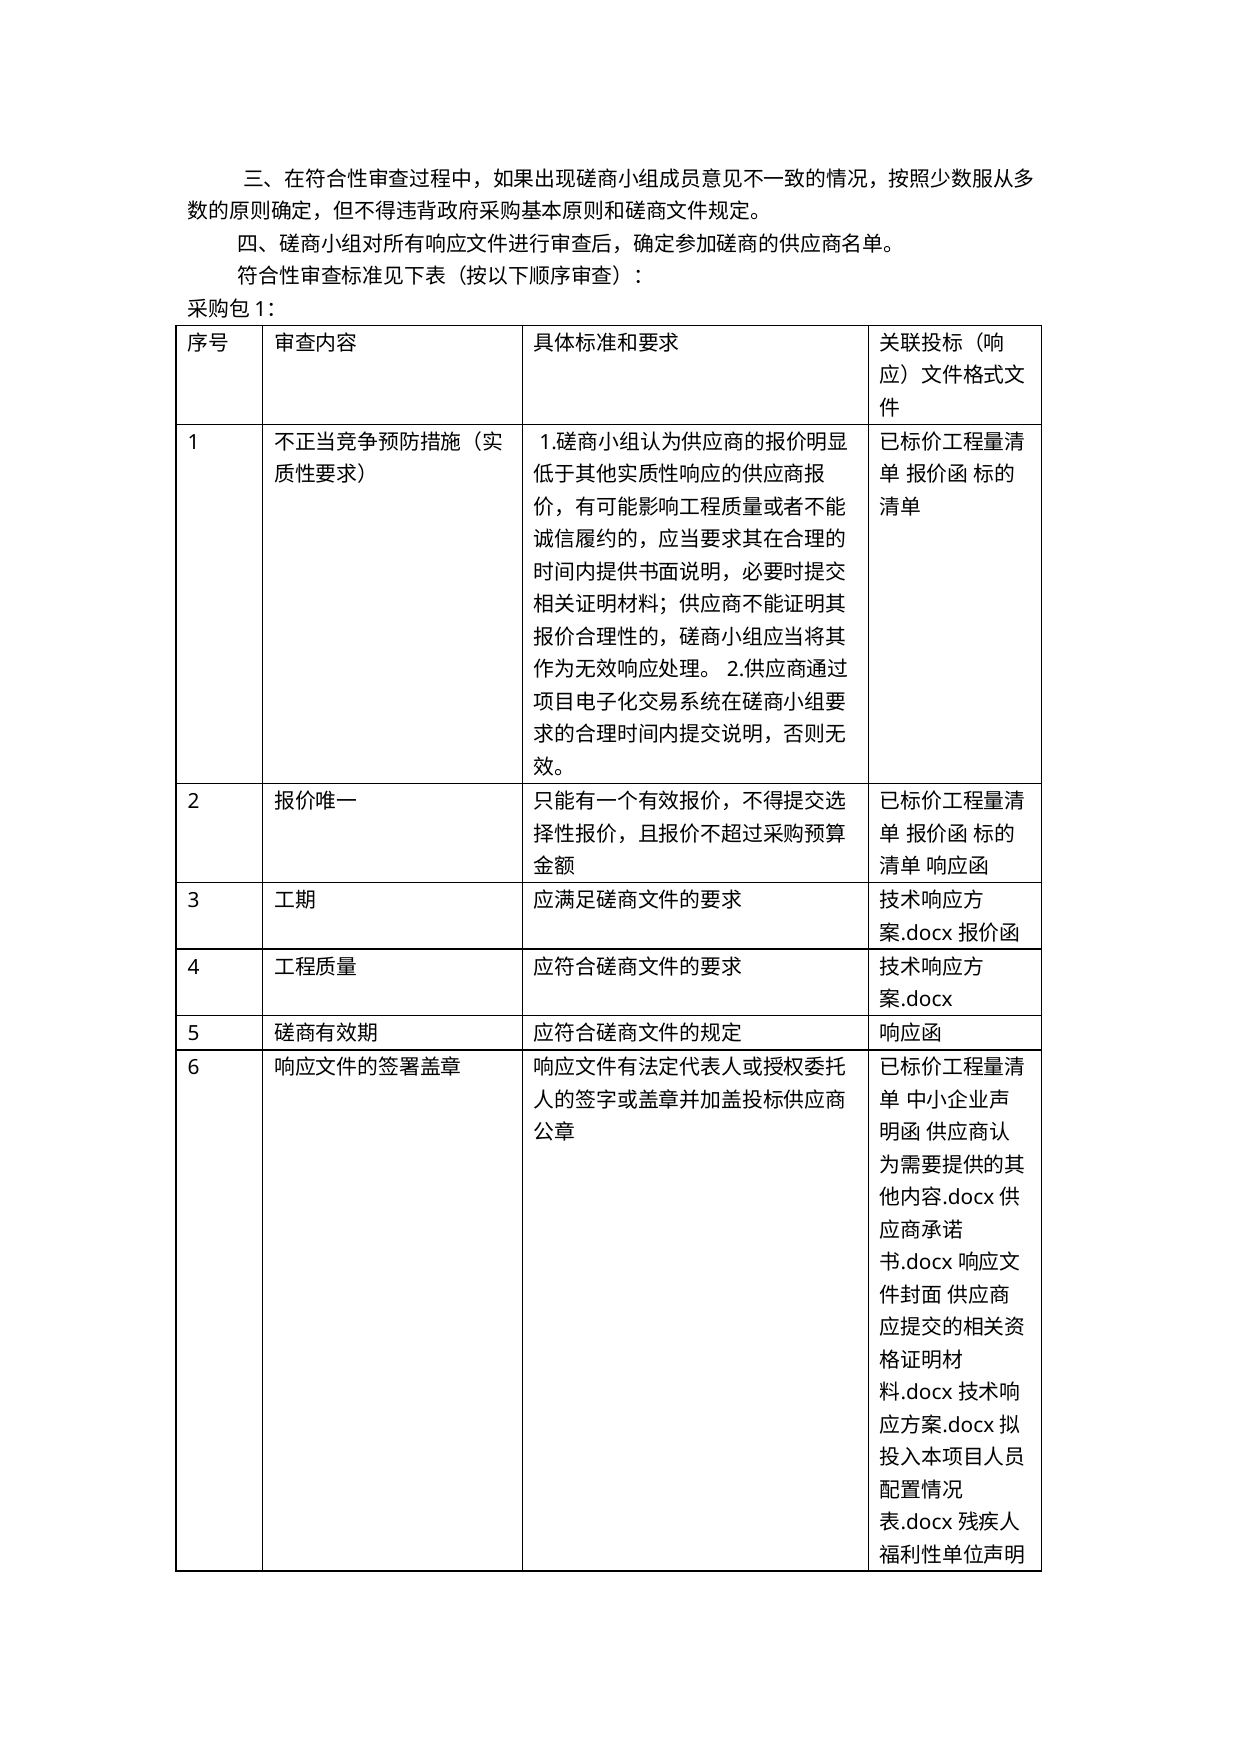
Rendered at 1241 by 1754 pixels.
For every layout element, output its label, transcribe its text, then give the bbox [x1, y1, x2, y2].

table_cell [869, 1051, 1041, 1570]
text 符合性审查标准见下表（按以下顺序审查）： [187, 259, 1053, 292]
table_cell 1.磋商小组认为供应商的报价明显低于其他实质性响应的供应商报价，有可能影响工程质量或者不能诚信履约的，应当要求其在合理的时间内提供书面说明，必要时提交相关证明材料；供应商不能证明其报价合理性的，磋商小组应当将其作为无效响应处理。 2.供应商通过项目电子化交易系统在磋商小组要求的合理时间内提交说明，否则无效。 [523, 425, 868, 783]
table_cell 6 [177, 1051, 262, 1570]
table_cell 5 [177, 1016, 262, 1049]
text 三、在符合性审查过程中，如果出现磋商小组成员意见不一致的情况，按照少数服从多数的原则确定，但不得违背政府采购基本原则和磋商文件规定。 [187, 162, 1053, 227]
table_cell 技术响应方案.docx 报价函 [869, 883, 1041, 948]
table_cell 4 [177, 950, 262, 1015]
table_cell 响应函 [869, 1016, 1041, 1049]
table_cell 响应文件的签署盖章 [263, 1051, 522, 1570]
table_cell 应符合磋商文件的规定 [523, 1016, 868, 1049]
text 四、磋商小组对所有响应文件进行审查后，确定参加磋商的供应商名单。 [187, 227, 1053, 259]
table_cell 3 [177, 883, 262, 948]
table_cell 2 [177, 784, 262, 882]
table_cell 应符合磋商文件的要求 [523, 950, 868, 1015]
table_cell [523, 1051, 868, 1570]
table_cell 不正当竞争预防措施（实质性要求） [263, 425, 522, 783]
table_cell 工程质量 [263, 950, 522, 1015]
table_cell 已标价工程量清单 报价函 标的清单 响应函 [869, 784, 1041, 882]
table_header 关联投标（响应）文件格式文件 [869, 326, 1041, 423]
table_cell 工期 [263, 883, 522, 948]
table_cell 报价唯一 [263, 784, 522, 882]
table_cell 技术响应方案.docx [869, 950, 1041, 1015]
table_header 审查内容 [263, 326, 522, 423]
text 采购包1： [187, 292, 1053, 324]
table_cell 只能有一个有效报价，不得提交选择性报价，且报价不超过采购预算金额 [523, 784, 868, 882]
table_header 具体标准和要求 [523, 326, 868, 423]
table_cell 应满足磋商文件的要求 [523, 883, 868, 948]
table_cell 1 [177, 425, 262, 783]
table_cell 磋商有效期 [263, 1016, 522, 1049]
table_header 序号 [177, 326, 262, 423]
table_cell 已标价工程量清单 报价函 标的清单 [869, 425, 1041, 783]
